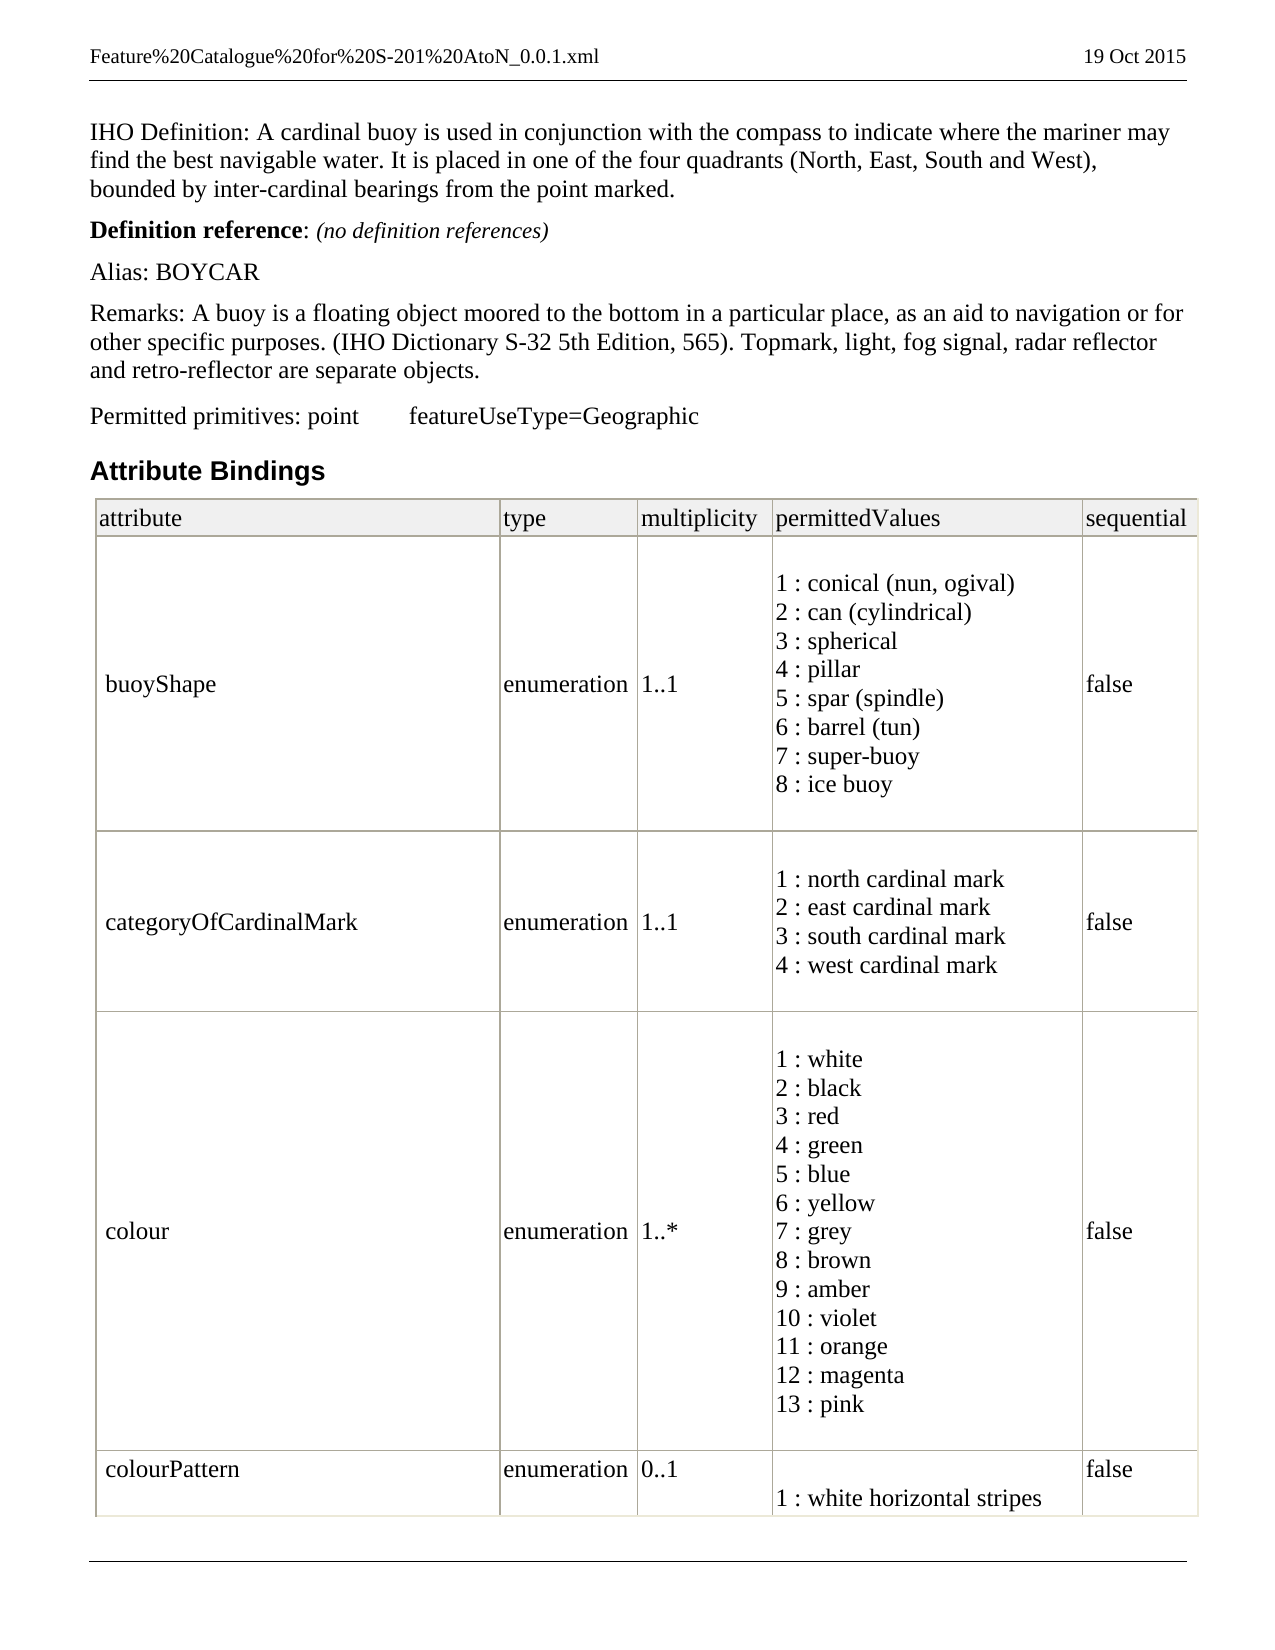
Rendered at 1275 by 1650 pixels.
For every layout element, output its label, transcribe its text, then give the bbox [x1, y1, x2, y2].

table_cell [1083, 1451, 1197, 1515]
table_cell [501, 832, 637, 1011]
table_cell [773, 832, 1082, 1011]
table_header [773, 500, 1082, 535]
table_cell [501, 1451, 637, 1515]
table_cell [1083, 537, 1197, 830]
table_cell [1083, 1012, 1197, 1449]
text IHO Definition: A cardinal buoy is used in conjunction with the compass to indicate where the mariner may find the best navigable water. It is placed in one of the four quadrants (North, East, South and West), bounded by inter-cardinal bearings from the point marked. [89, 117, 1185, 203]
text Alias: BOYCAR [89, 257, 1185, 285]
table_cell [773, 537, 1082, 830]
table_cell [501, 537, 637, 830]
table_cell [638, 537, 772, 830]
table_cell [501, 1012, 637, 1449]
subtitle Attribute Bindings [89, 454, 1185, 486]
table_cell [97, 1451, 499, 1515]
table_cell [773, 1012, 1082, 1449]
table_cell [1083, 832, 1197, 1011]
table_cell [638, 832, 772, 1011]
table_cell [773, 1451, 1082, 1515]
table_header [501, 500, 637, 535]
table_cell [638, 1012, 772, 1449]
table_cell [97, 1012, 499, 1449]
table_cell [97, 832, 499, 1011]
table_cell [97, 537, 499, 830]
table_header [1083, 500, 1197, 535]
text Definition reference: (no definition references) [89, 215, 1185, 244]
text Remarks: A buoy is a floating object moored to the bottom in a particular place, as an aid to navigation or for other specific purposes. (IHO Dictionary S-32 5th Edition, 565). Topmark, light, fog signal, radar reflector and retro-reflector are separate objects. [89, 298, 1185, 384]
text Permitted primitives: point featureUseType=Geographic [89, 401, 1185, 429]
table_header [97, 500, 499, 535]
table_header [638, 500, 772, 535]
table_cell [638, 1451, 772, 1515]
